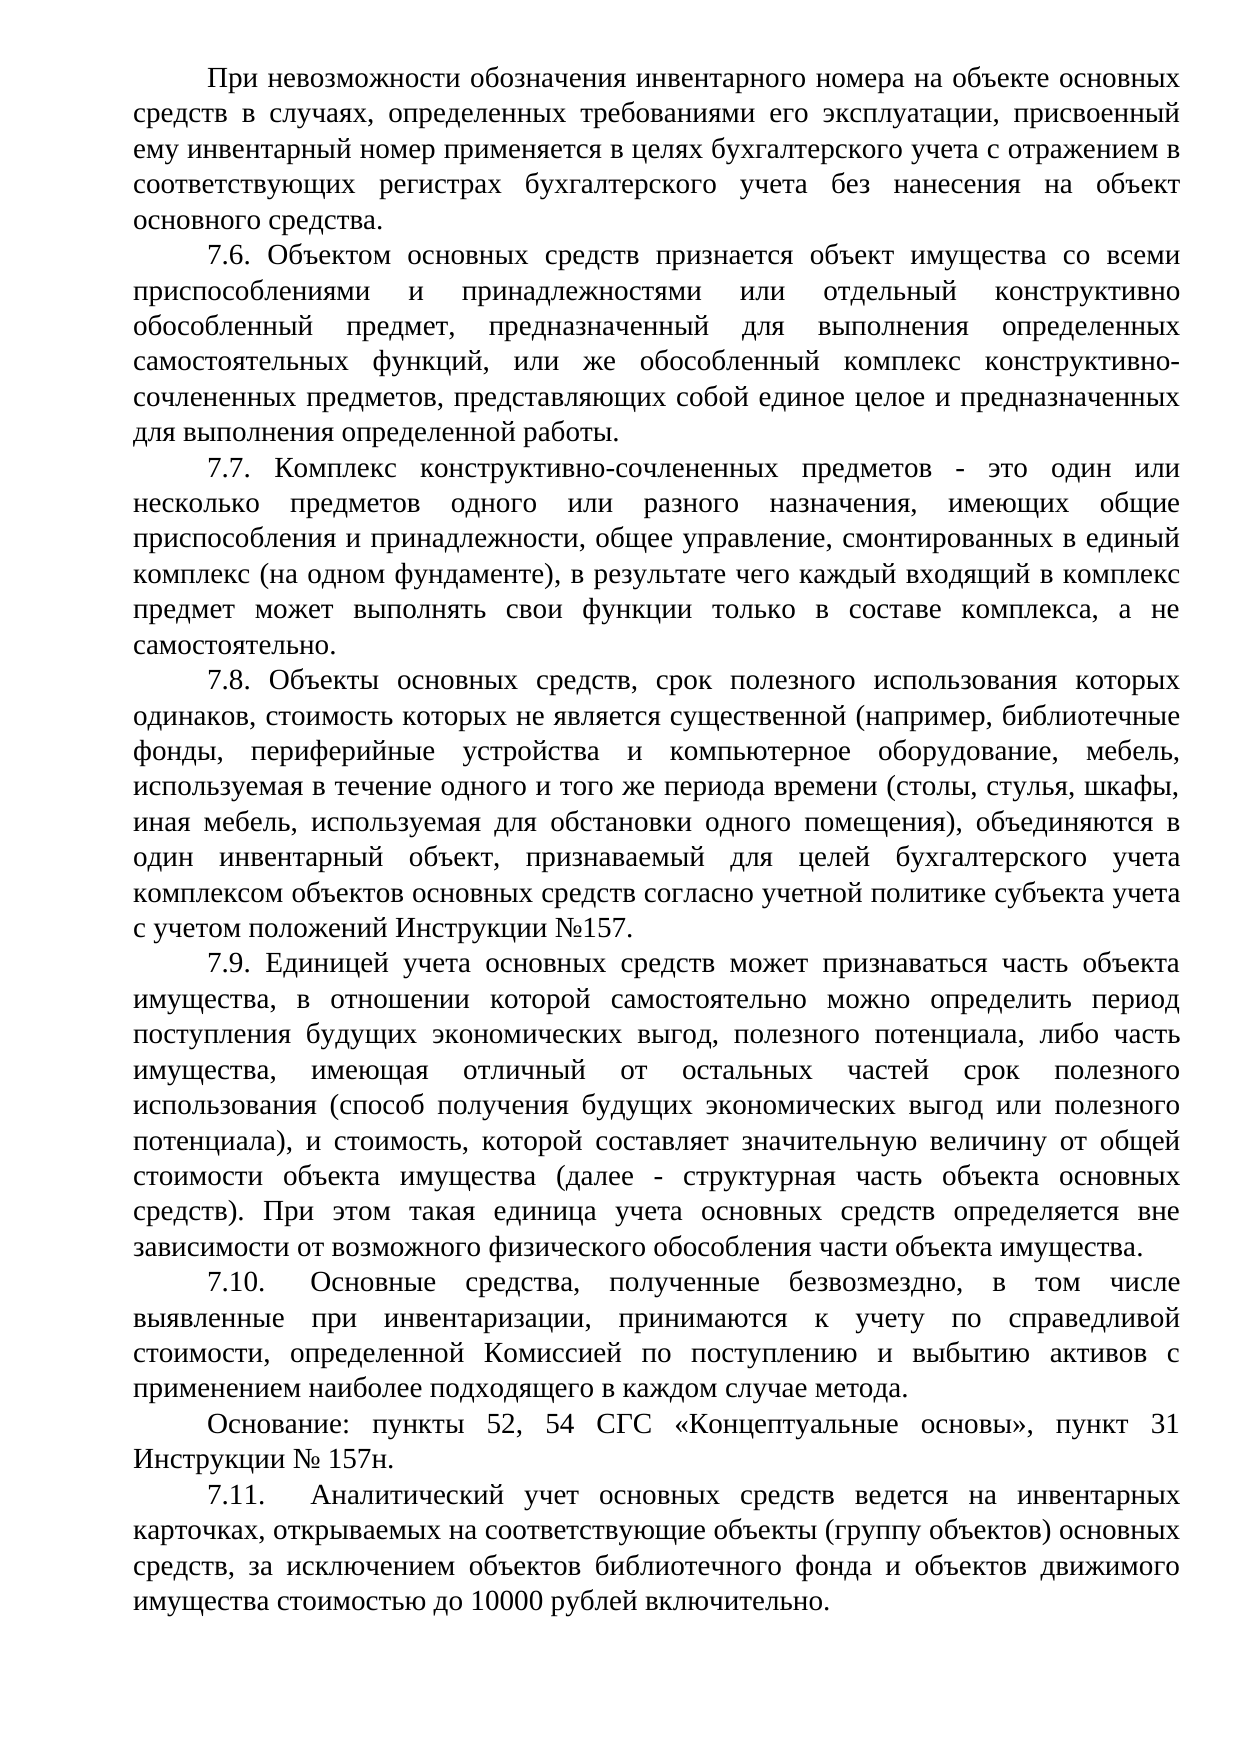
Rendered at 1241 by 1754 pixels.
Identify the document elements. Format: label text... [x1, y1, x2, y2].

list Единицей учета основных средств может признаваться часть объекта имущества, в отношении которой самостоятельно можно определить период поступления будущих экономических выгод, полезного потенциала, либо часть имущества, имеющая отличный от остальных частей срок полезного использования (способ получения будущих экономических выгод или полезного потенциала), и стоимость, которой составляет значительную величину от общей стоимости объекта имущества (далее - структурная часть объекта основных средств). При этом такая единица учета основных средств определяется вне зависимости от возможного физического обособления части объекта имущества. [133, 944, 1181, 1263]
text При невозможности обозначения инвентарного номера на объекте основных средств в случаях, определенных требованиями его эксплуатации, присвоенный ему инвентарный номер применяется в целях бухгалтерского учета с отражением в соответствующих регистрах бухгалтерского учета без нанесения на объект основного средства. [133, 59, 1181, 236]
list Основание: пункты 52, 54 СГС «Концептуальные основы», пункт 31 Инструкции № 157н. [133, 1405, 1181, 1476]
list Объекты основных средств, срок полезного использования которых одинаков, стоимость которых не является существенной (например, библиотечные фонды, периферийные устройства и компьютерное оборудование, мебель, используемая в течение одного и того же периода времени (столы, стулья, шкафы, иная мебель, используемая для обстановки одного помещения), объединяются в один инвентарный объект, признаваемый для целей бухгалтерского учета комплексом объектов основных средств согласно учетной политике субъекта учета с учетом положений Инструкции №157. [133, 661, 1181, 944]
list Объектом основных средств признается объект имущества со всеми приспособлениями и принадлежностями или отдельный конструктивно обособленный предмет, предназначенный для выполнения определенных самостоятельных функций, или же обособленный комплекс конструктивно- сочлененных предметов, представляющих собой единое целое и предназначенных для выполнения определенной работы. [133, 236, 1181, 449]
list Комплекс конструктивно-сочлененных предметов - это один или несколько предметов одного или разного назначения, имеющих общие приспособления и принадлежности, общее управление, смонтированных в единый комплекс (на одном фундаменте), в результате чего каждый входящий в комплекс предмет может выполнять свои функции только в составе комплекса, а не самостоятельно. [133, 449, 1181, 661]
list Основные средства, полученные безвозмездно, в том числе выявленные при инвентаризации, принимаются к учету по справедливой стоимости, определенной Комиссией по поступлению и выбытию активов с применением наиболее подходящего в каждом случае метода. [133, 1263, 1181, 1405]
list Аналитический учет основных средств ведется на инвентарных карточках, открываемых на соответствующие объекты (группу объектов) основных средств, за исключением объектов библиотечного фонда и объектов движимого имущества стоимостью до 10000 рублей включительно. [133, 1476, 1181, 1617]
